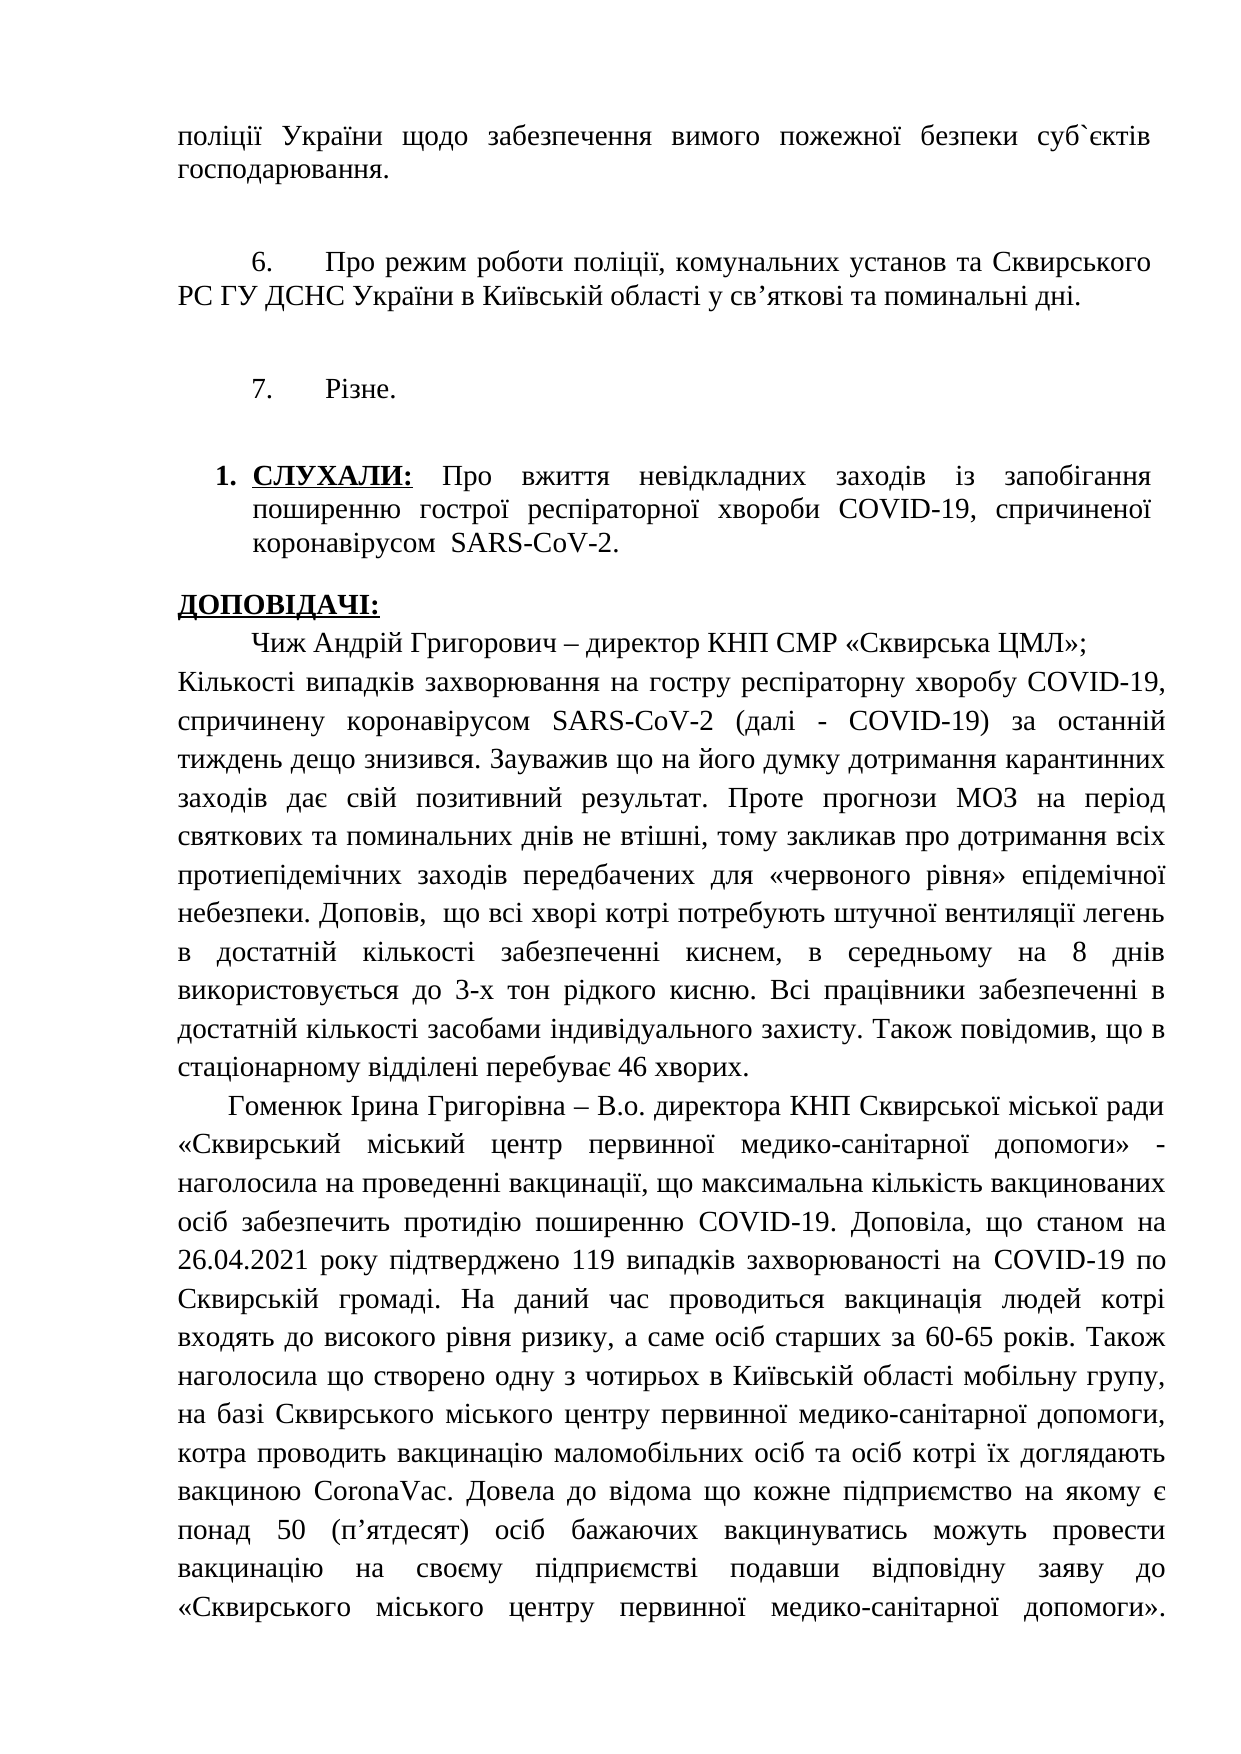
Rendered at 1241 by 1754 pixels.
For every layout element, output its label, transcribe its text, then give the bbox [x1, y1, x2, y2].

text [177, 1088, 1166, 1623]
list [177, 118, 1152, 185]
list СЛУХАЛИ: Про вжиття невідкладних заходів із запобігання поширенню гострої респіраторної хвороби COVID-19, спричиненої коронавірусом SARS-CoV-2. [215, 458, 1152, 558]
text ДОПОВІДАЧІ: [177, 587, 1152, 621]
list Про режим роботи поліції, комунальних установ та Сквирського РС ГУ ДСНС України в Київській області у св’яткові та поминальні дні. [177, 244, 1152, 312]
list Різне. [177, 371, 1152, 404]
text Чиж Андрій Григорович – директор КНП СМР «Сквирська ЦМЛ»; [177, 626, 1152, 659]
text Кількості випадків захворювання на гостру респіраторну хворобу COVID-19, спричинену коронавірусом SARS-CoV-2 (далі - COVID-19) за останній тиждень дещо знизився. Зауважив що на його думку дотримання карантинних заходів дає свій позитивний результат. Проте прогнози МОЗ на період святкових та поминальних днів не втішні, тому закликав про дотримання всіх протиепідемічних заходів передбачених для «червоного рівня» епідемічної небезпеки. Доповів, що всі хворі котрі потребують штучної вентиляції легень в достатній кількості забезпеченні киснем, в середньому на 8 днів використовується до 3-х тон рідкого кисню. Всі працівники забезпеченні в достатній кількості засобами індивідуального захисту. Також повідомив, що в стаціонарному відділені перебуває 46 хворих. [177, 664, 1166, 1083]
